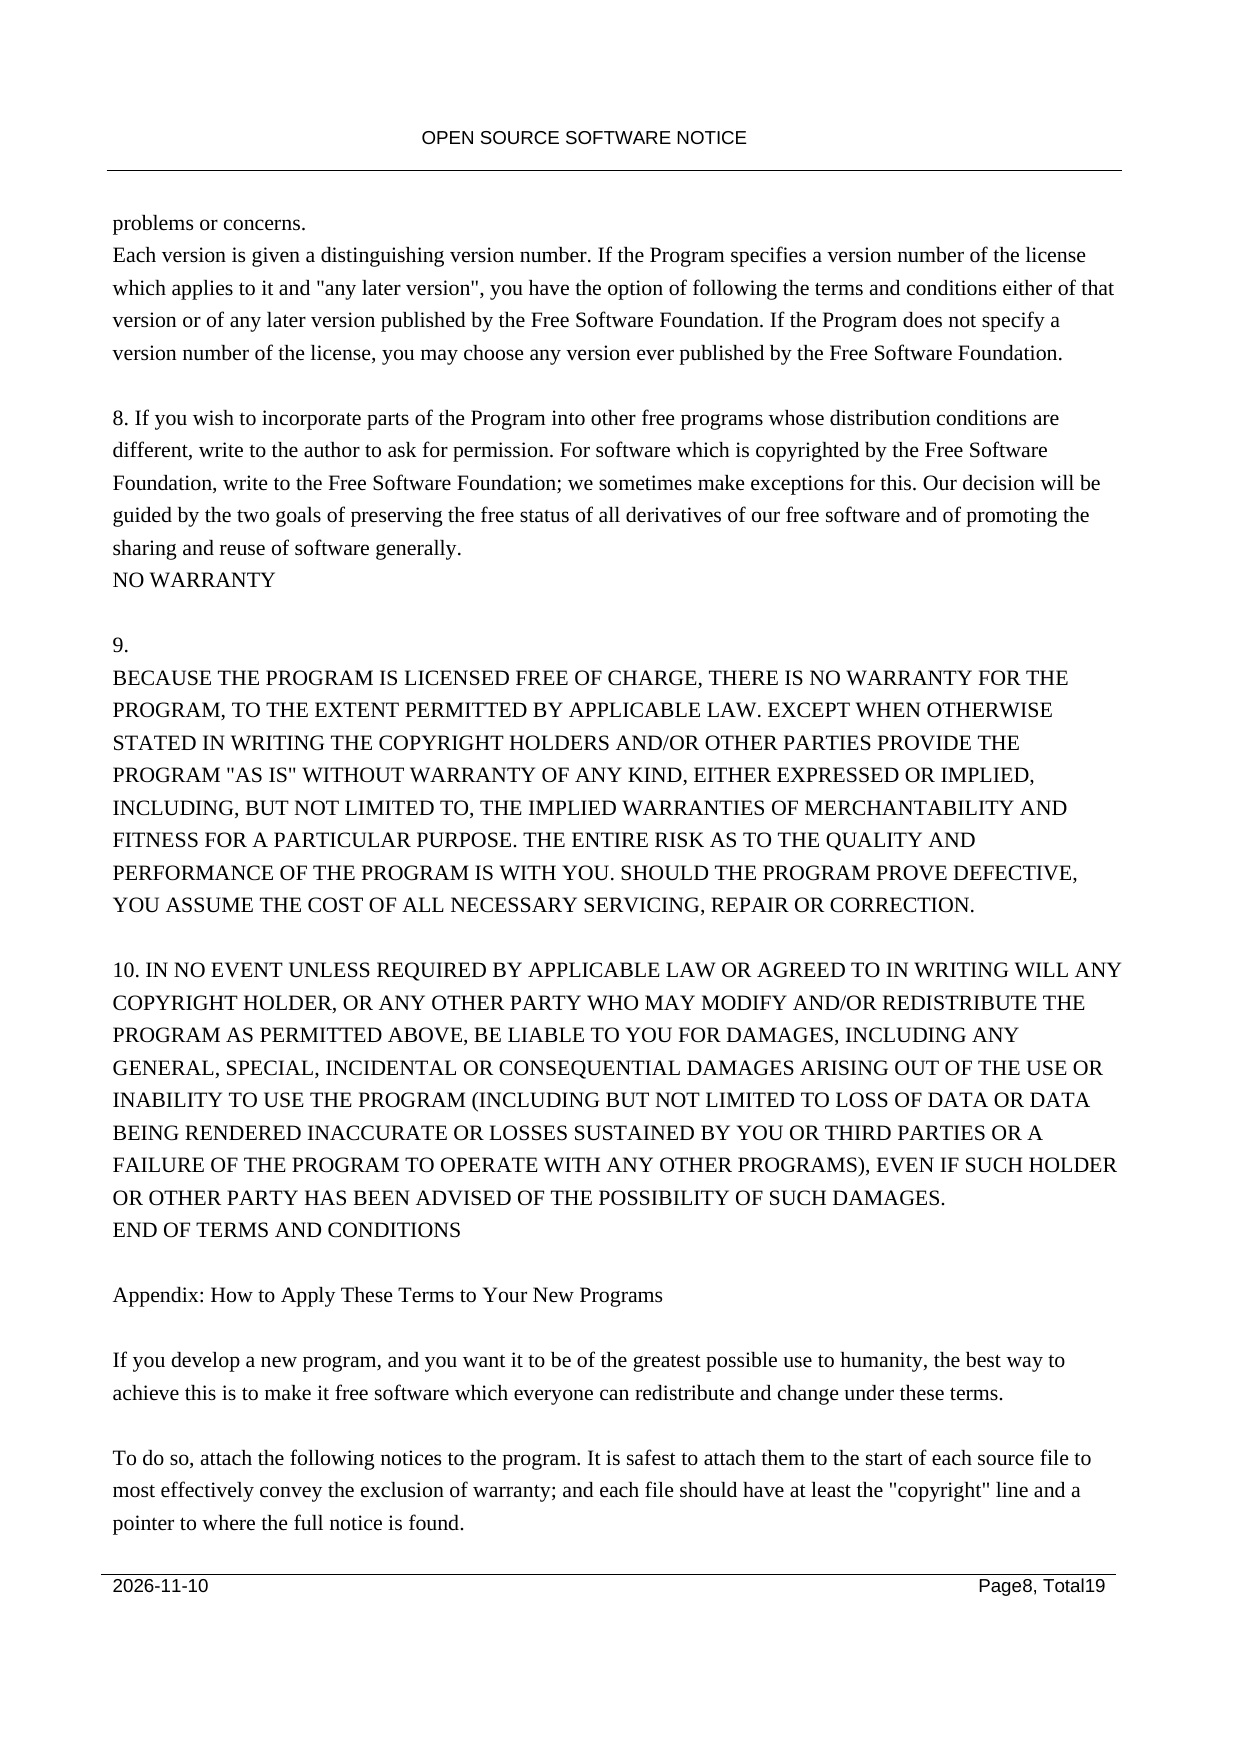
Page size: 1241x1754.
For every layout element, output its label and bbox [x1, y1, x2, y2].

text [112, 206, 1128, 1539]
